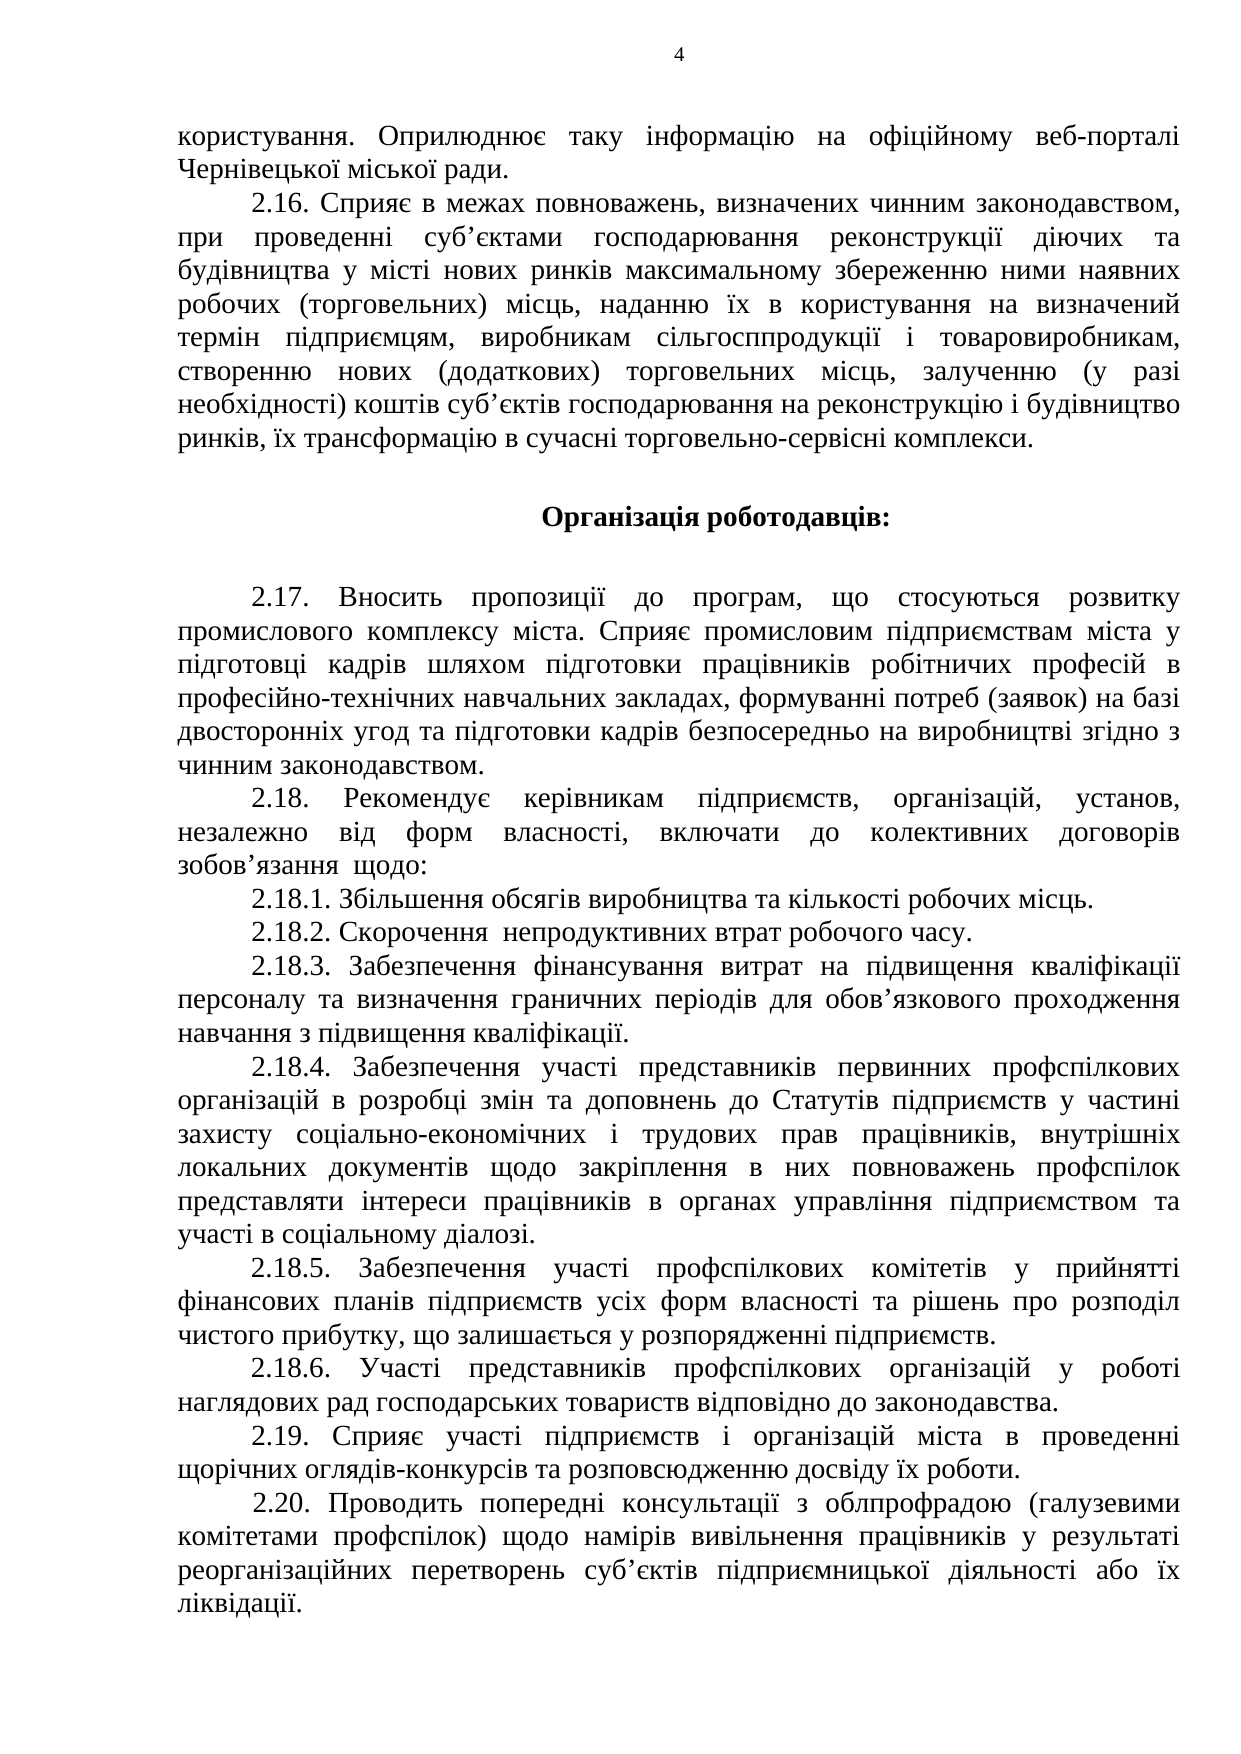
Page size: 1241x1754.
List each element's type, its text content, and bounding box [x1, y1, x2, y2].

text 2.18.2. Скорочення непродуктивних втрат робочого часу. [177, 914, 1181, 948]
text 2.18.5. Забезпечення участі профспілкових комітетів у прийнятті фінансових планів підприємств усіх форм власності та рішень про розподіл чистого прибутку, що залишається у розпорядженні підприємств. [177, 1250, 1181, 1351]
text 2.18.6. Участі представників профспілкових організацій у роботі наглядових рад господарських товариств відповідно до законодавства. [177, 1351, 1181, 1418]
text 2.18.3. Забезпечення фінансування витрат на підвищення кваліфікації персоналу та визначення граничних періодів для обов’язкового проходження навчання з підвищення кваліфікації. [177, 948, 1181, 1049]
text 2.16. Сприяє в межах повноважень, визначених чинним законодавством, при проведенні суб’єктами господарювання реконструкції діючих та будівництва у місті нових ринків максимальному збереженню ними наявних робочих (торговельних) місць, наданню їх в користування на визначений термін підприємцям, виробникам сільгосппродукції і товаровиробникам, створенню нових (додаткових) торговельних місць, залученню (у разі необхідності) коштів суб’єктів господарювання на реконструкцію і будівництво ринків, їх трансформацію в сучасні торговельно-сервісні комплекси. [177, 185, 1181, 453]
text 2.18. Рекомендує керівникам підприємств, організацій, установ, незалежно від форм власності, включати до колективних договорів зобов’язання щодо: [177, 780, 1181, 881]
text 2.19. Сприяє участі підприємств і організацій міста в проведенні щорічних оглядів-конкурсів та розповсюдженню досвіду їх роботи. [177, 1418, 1181, 1485]
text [177, 118, 1181, 185]
text 2.18.1. Збільшення обсягів виробництва та кількості робочих місць. [177, 881, 1181, 914]
text 2.17. Вносить пропозиції до програм, що стосуються розвитку промислового комплексу міста. Сприяє промисловим підприємствам міста у підготовці кадрів шляхом підготовки працівників робітничих професій в професійно-технічних навчальних закладах, формуванні потреб (заявок) на базі двосторонніх угод та підготовки кадрів безпосередньо на виробництві згідно з чинним законодавством. [177, 579, 1181, 780]
text 2.18.4. Забезпечення участі представників первинних профспілкових організацій в розробці змін та доповнень до Статутів підприємств у частині захисту соціально-економічних і трудових прав працівників, внутрішніх локальних документів щодо закріплення в них повноважень профспілок представляти інтереси працівників в органах управління підприємством та участі в соціальному діалозі. [177, 1049, 1181, 1250]
text 2.20. Проводить попередні консультації з облпрофрадою (галузевими комітетами профспілок) щодо намірів вивільнення працівників у результаті реорганізаційних перетворень суб’єктів підприємницької діяльності або їх ліквідації. [177, 1485, 1181, 1619]
text Організація роботодавців: [177, 499, 1181, 533]
